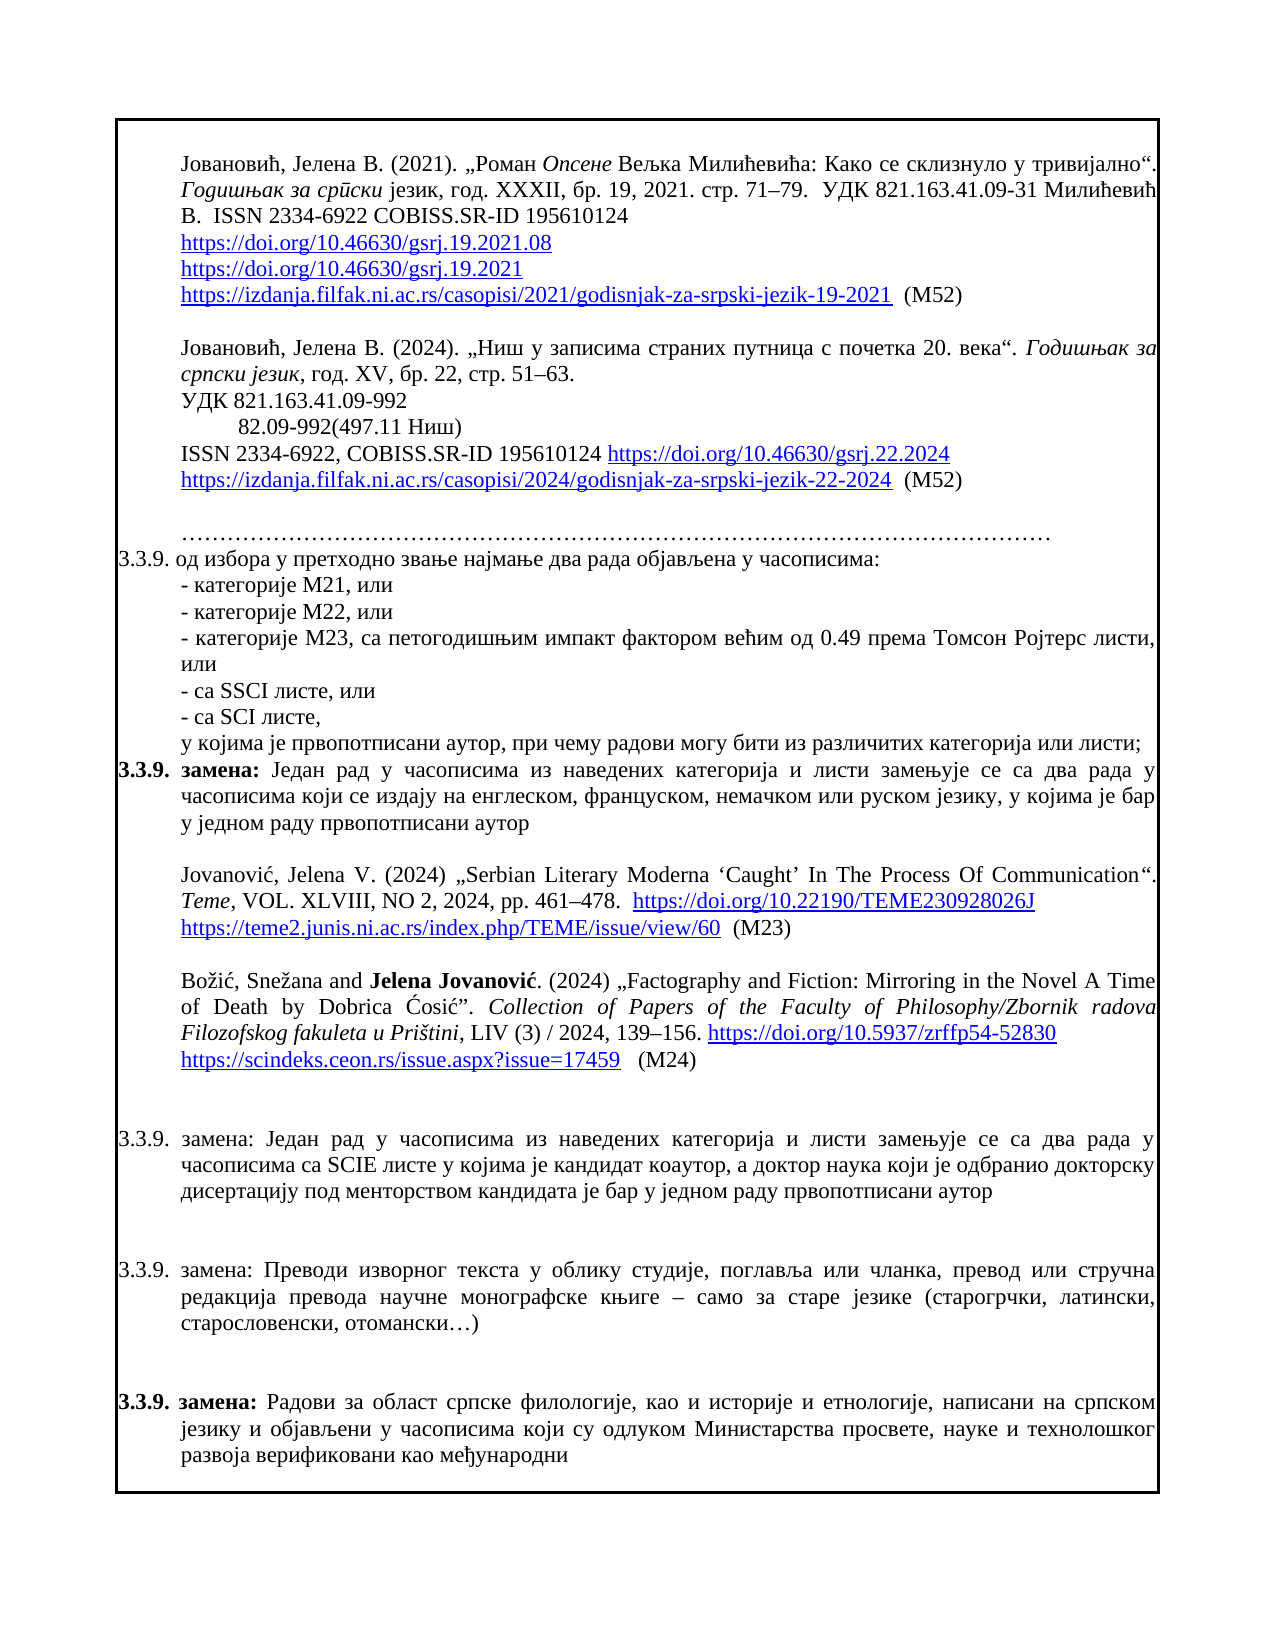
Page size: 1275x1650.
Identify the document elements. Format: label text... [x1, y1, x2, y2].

text 82.09-992(497.11 Ниш) [118, 413, 1157, 439]
text https://izdanja.filfak.ni.ac.rs/casopisi/2021/godisnjak-za-srpski-jezik-19-2021 (М52) [118, 281, 1157, 308]
text - са SCI листе, [118, 703, 1157, 729]
text 3.3.9. замена: Преводи изворног текста у облику студије, поглавља или чланка, превод или стручна редакција превода научне монографске књиге – само за старе језике (старогрчки, латински, старословенски, отомански…) [118, 1257, 1157, 1336]
text 3.3.9. замена: Радови за област српске филологије, као и историје и етнологије, написани на српском језику и објављени у часописима који су одлуком Министарства просвете, науке и технолошког развоја верификовани као међународни [118, 1388, 1157, 1467]
text - категорије М22, или [118, 598, 1157, 624]
text Božić, Snežana and Jelena Jovanović. (2024) „Factography and Fiction: Mirroring in the Novel A Time of Death by Dobrica Ćosić”. Collection of Papers of the Faculty of Philosophy/Zbornik radova Filozofskog fakuleta u Prištini, LIV (3) / 2024, 139–156. https://doi.org/10.5937/zrffp54-52830 [118, 967, 1157, 1046]
text 3.3.9. замена: Један рад у часописима из наведених категорија и листи замењује се са два рада у часописима са SCIE листе у којима је кандидат коаутор, а доктор наука који је одбранио докторску дисертацију под менторством кандидата је бар у једном раду првопотписани аутор [118, 1125, 1157, 1204]
text у којима је првопотписани аутор, при чему радови могу бити из различитих категорија или листи; [118, 729, 1157, 756]
text https://doi.org/10.46630/gsrj.19.2021 [118, 255, 1157, 281]
text 3.3.9. од избора у претходно звање најмање два рада објављена у часописима: [118, 545, 1157, 571]
text https://izdanja.filfak.ni.ac.rs/casopisi/2024/godisnjak-za-srpski-jezik-22-2024 (М52) [118, 466, 1157, 492]
text https://teme2.junis.ni.ac.rs/index.php/TEME/issue/view/60 (M23) [118, 914, 1157, 940]
text - категорије М21, или [118, 571, 1157, 598]
text ISSN 2334-6922, COBISS.SR-ID 195610124 https://doi.org/10.46630/gsrj.22.2024 [118, 439, 1157, 466]
text Јовановић, Јелена В. (2021). „Роман Опсене Вељка Милићевића: Како се склизнуло у тривијално“. Годишњак за српски језик, год. XXXII, бр. 19, 2021. стр. 71–79. УДК 821.163.41.09-31 Милићевић В. ISSN 2334-6922 COBISS.SR-ID 195610124 [118, 150, 1157, 229]
text https://doi.org/10.46630/gsrj.19.2021.08 [118, 229, 1157, 255]
text https://scindeks.ceon.rs/issue.aspx?issue=17459 (M24) [118, 1046, 1157, 1072]
text Jovanović, Jelena V. (2024) „Serbian Literary Moderna ‘Caught’ In The Process Of Communication“. Teme, . XLVIII, NO 2, 2024, pp. 461–478. https://doi.org/10.22190/TEME230928026J [118, 861, 1157, 914]
text 3.3.9. замена: Један рад у часописима из наведених категорија и листи замењује се са два рада у часописима који се издају на енглеском, француском, немачком или руском језику, у којима је бар у једном раду првопотписани аутор [118, 756, 1157, 835]
text Јовановић, Јелена В. (2024). „Ниш у записима страних путница с почетка 20. века“. Годишњак за српски језик, год. XV, бр. 22, стр. 51–63. [118, 334, 1157, 387]
text …………………………………………………………………………………………………… [118, 519, 1157, 545]
text - са SSCI листе, или [118, 677, 1157, 703]
text УДК 821.163.41.09-992 [118, 387, 1157, 413]
text - категорије М23, са петогодишњим импакт фактором већим од 0.49 према Томсон Ројтерс листи, или [118, 624, 1157, 677]
